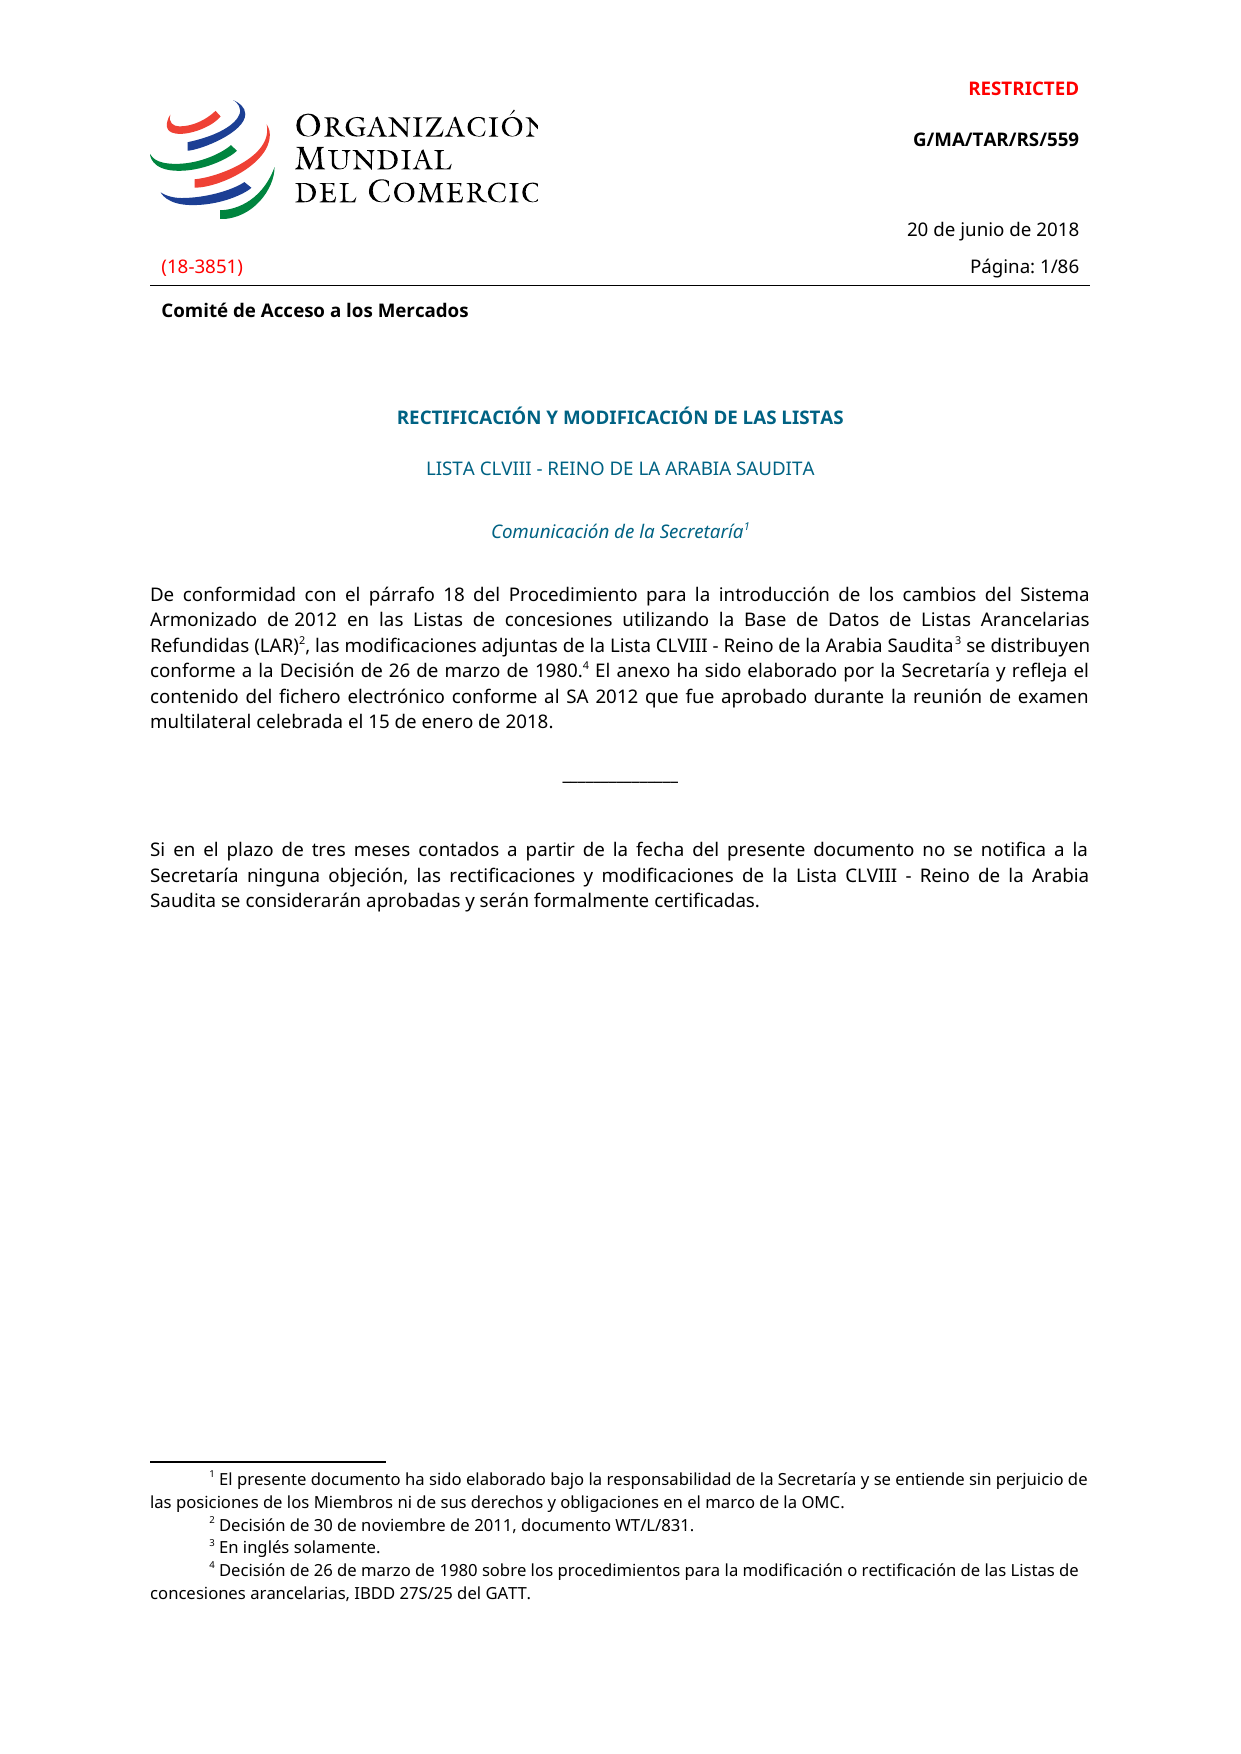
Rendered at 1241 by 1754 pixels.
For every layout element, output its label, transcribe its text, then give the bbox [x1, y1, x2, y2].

text Si en el plazo de tres meses contados a partir de la fecha del presente documento no se notifica a la Secretaría ninguna objeción, las rectificaciones y modificaciones de la Lista CLVIII - Reino de la Arabia Saudita se considerarán aprobadas y serán formalmente certificadas. [150, 836, 1090, 913]
title RECTIFICACIÓN Y MODIFICACIÓN DE LAS LISTAS [150, 405, 1090, 430]
title LISTA CLVIII - REINO DE LA ARABIA SAUDITA [150, 455, 1090, 481]
text _______________ [150, 760, 1090, 785]
title Comunicación de la Secretaría [150, 518, 1090, 544]
text De conformidad con el párrafo 18 del Procedimiento para la introducción de los cambios del Sistema Armonizado de 2012 en las Listas de concesiones utilizando la Base de Datos de Listas Arancelarias Refundidas (LAR), las modificaciones adjuntas de la Lista CLVIII - Reino de la Arabia Saudita se distribuyen conforme a la Decisión de 26 de marzo de 1980. El anexo ha sido elaborado por la Secretaría y refleja el contenido del fichero electrónico conforme al SA 2012 que fue aprobado durante la reunión de examen multilateral celebrada el 15 de enero de 2018. [150, 581, 1090, 734]
